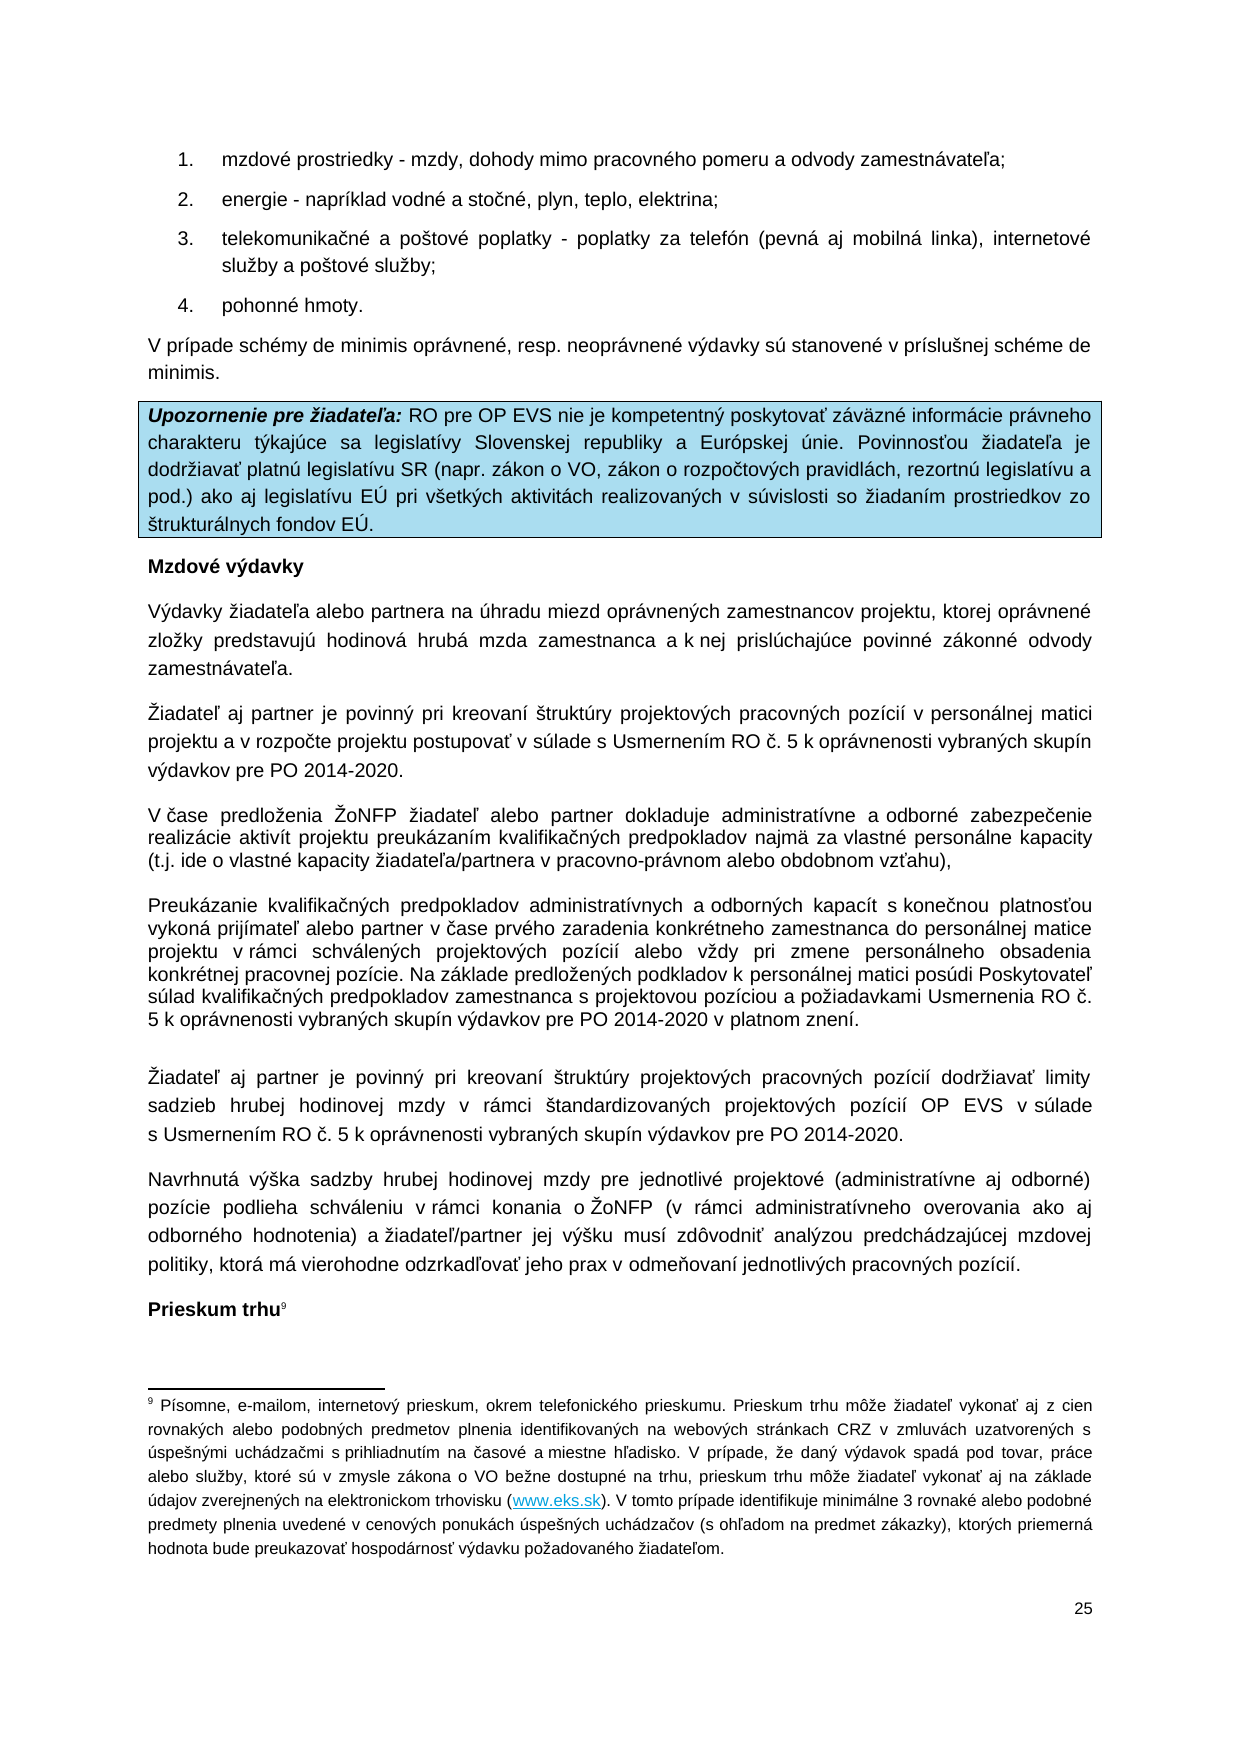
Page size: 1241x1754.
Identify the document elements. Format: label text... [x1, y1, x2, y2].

text V prípade schémy de minimis oprávnené, resp. neoprávnené výdavky sú stanovené v príslušnej schéme de minimis. [148, 334, 1092, 383]
text Mzdové výdavky [148, 555, 1092, 578]
text Žiadateľ aj partner je povinný pri kreovaní štruktúry projektových pracovných pozícií dodržiavať limity sadzieb hrubej hodinovej mzdy v rámci štandardizovaných projektových pozícií OP EVS v súlade s Usmernením RO č. 5 k oprávnenosti vybraných skupín výdavkov pre PO 2014-2020. [148, 1066, 1092, 1145]
text Výdavky žiadateľa alebo partnera na úhradu miezd oprávnených zamestnancov projektu, ktorej oprávnené zložky predstavujú hodinová hrubá mzda zamestnanca a k nej prislúchajúce povinné zákonné odvody zamestnávateľa. [148, 600, 1092, 679]
text Preukázanie kvalifikačných predpokladov administratívnych a odborných kapacít s konečnou platnosťou vykoná prijímateľ alebo partner v čase prvého zaradenia konkrétneho zamestnanca do personálnej matice projektu v rámci schválených projektových pozícií alebo vždy pri zmene personálneho obsadenia konkrétnej pracovnej pozície. Na základe predložených podkladov k personálnej matici posúdi Poskytovateľ súlad kvalifikačných predpokladov zamestnanca s projektovou pozíciou a požiadavkami Usmernenia RO č. 5 k oprávnenosti vybraných skupín výdavkov pre PO 2014-2020 v platnom znení. [148, 894, 1092, 1031]
list pohonné hmoty. [177, 294, 1092, 317]
text Žiadateľ aj partner je povinný pri kreovaní štruktúry projektových pracovných pozícií v personálnej matici projektu a v rozpočte projektu postupovať v súlade s Usmernením RO č. 5 k oprávnenosti vybraných skupín výdavkov pre PO 2014-2020. [148, 702, 1092, 781]
text Prieskum trhu [148, 1297, 1092, 1320]
list mzdové prostriedky - mzdy, dohody mimo pracovného pomeru a odvody zamestnávateľa; [177, 148, 1092, 170]
text V čase predloženia ŽoNFP žiadateľ alebo partner dokladuje administratívne a odborné zabezpečenie realizácie aktivít projektu preukázaním kvalifikačných predpokladov najmä za vlastné personálne kapacity (t.j. ide o vlastné kapacity žiadateľa/partnera v pracovno-právnom alebo obdobnom vzťahu), [148, 803, 1092, 872]
text Upozornenie pre žiadateľa: RO pre OP EVS nie je kompetentný poskytovať záväzné informácie právneho charakteru týkajúce sa legislatívy Slovenskej republiky a Európskej únie. Povinnosťou žiadateľa je dodržiavať platnú legislatívu SR (napr. zákon o VO, zákon o rozpočtových pravidlách, rezortnú legislatívu a pod.) ako aj legislatívu EÚ pri všetkých aktivitách realizovaných v súvislosti so žiadaním prostriedkov zo štrukturálnych fondov EÚ. [139, 402, 1101, 537]
text Navrhnutá výška sadzby hrubej hodinovej mzdy pre jednotlivé projektové (administratívne aj odborné) pozície podlieha schváleniu v rámci konania o ŽoNFP (v rámci administratívneho overovania ako aj odborného hodnotenia) a žiadateľ/partner jej výšku musí zdôvodniť analýzou predchádzajúcej mzdovej politiky, ktorá má vierohodne odzrkadľovať jeho prax v odmeňovaní jednotlivých pracovných pozícií. [148, 1167, 1092, 1275]
list telekomunikačné a poštové poplatky - poplatky za telefón (pevná aj mobilná linka), internetové služby a poštové služby; [177, 227, 1092, 277]
list energie - napríklad vodné a stočné, plyn, teplo, elektrina; [177, 187, 1092, 210]
